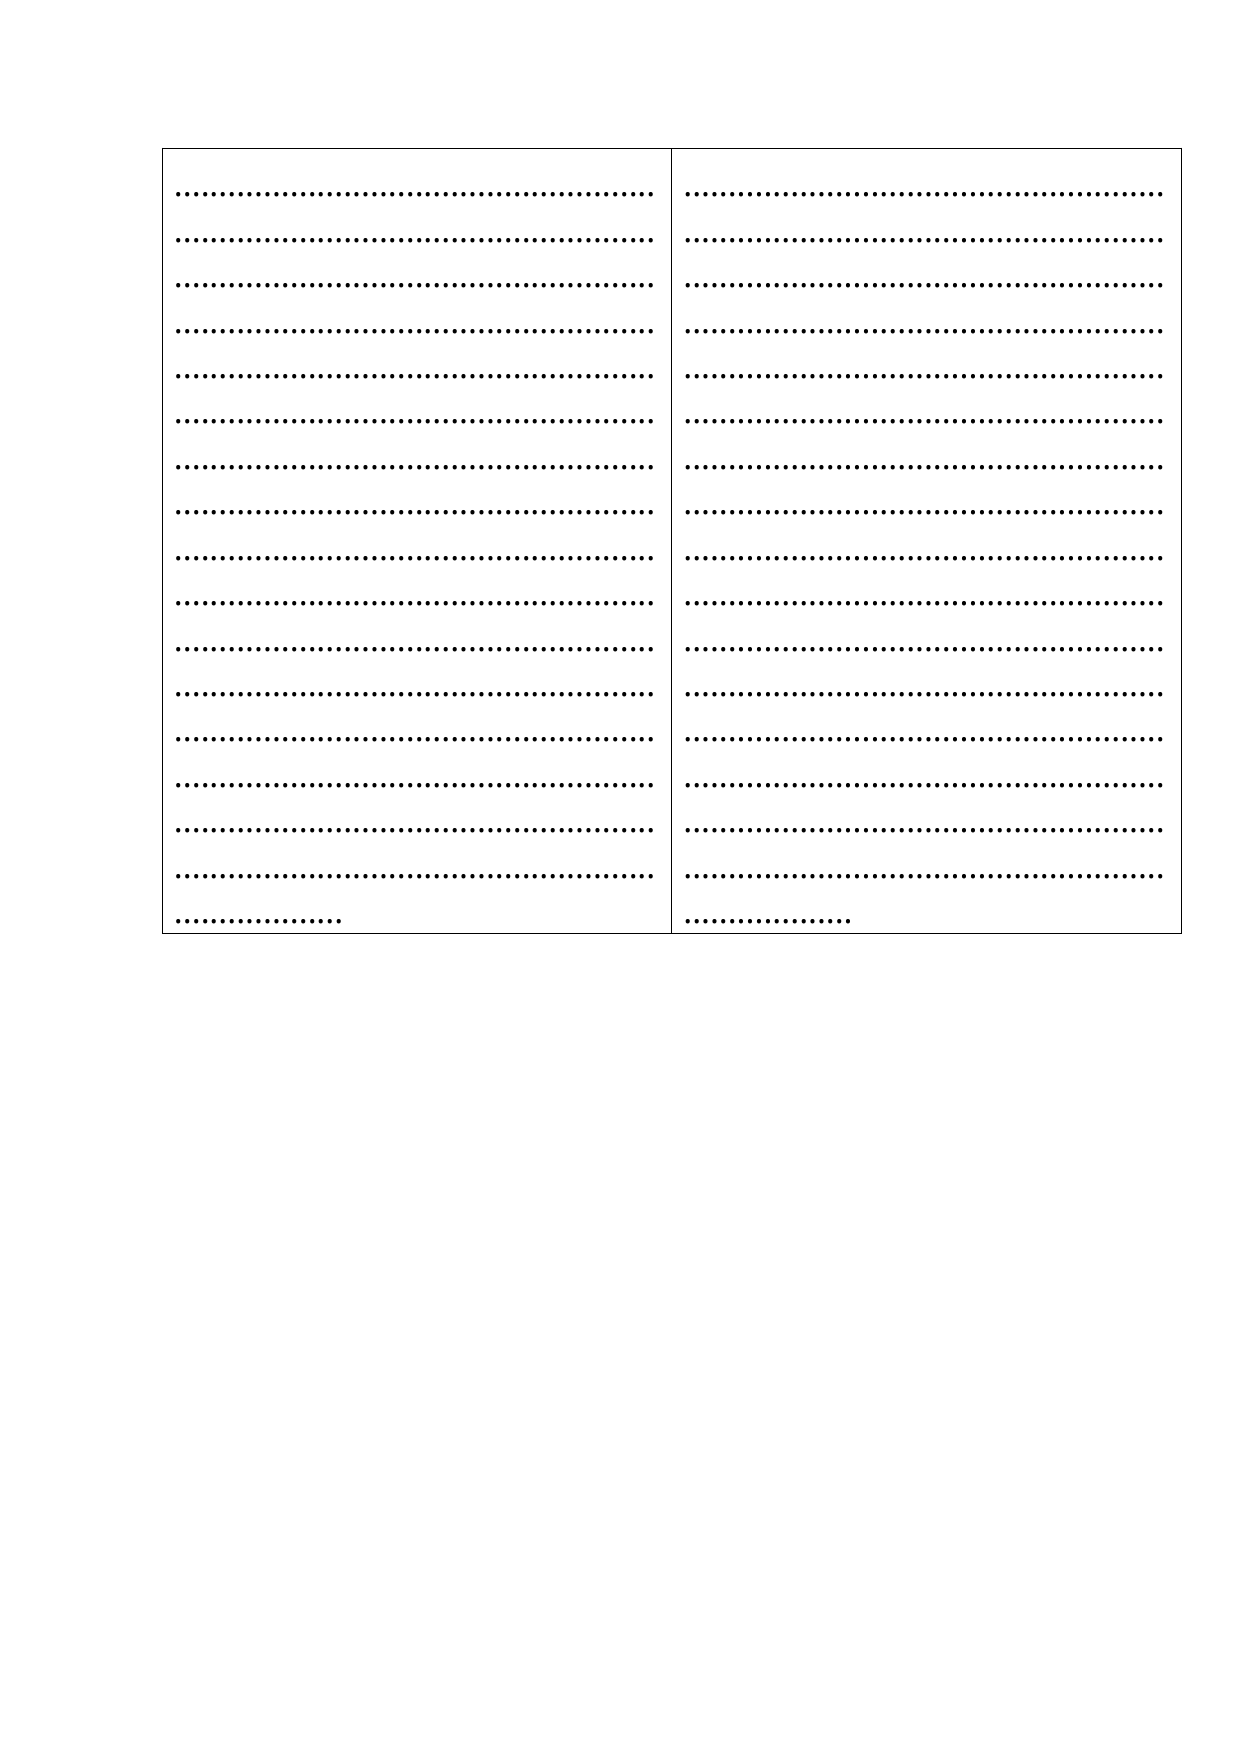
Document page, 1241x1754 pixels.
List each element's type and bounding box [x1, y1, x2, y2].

table_cell [672, 149, 1181, 933]
table_cell [163, 149, 671, 933]
